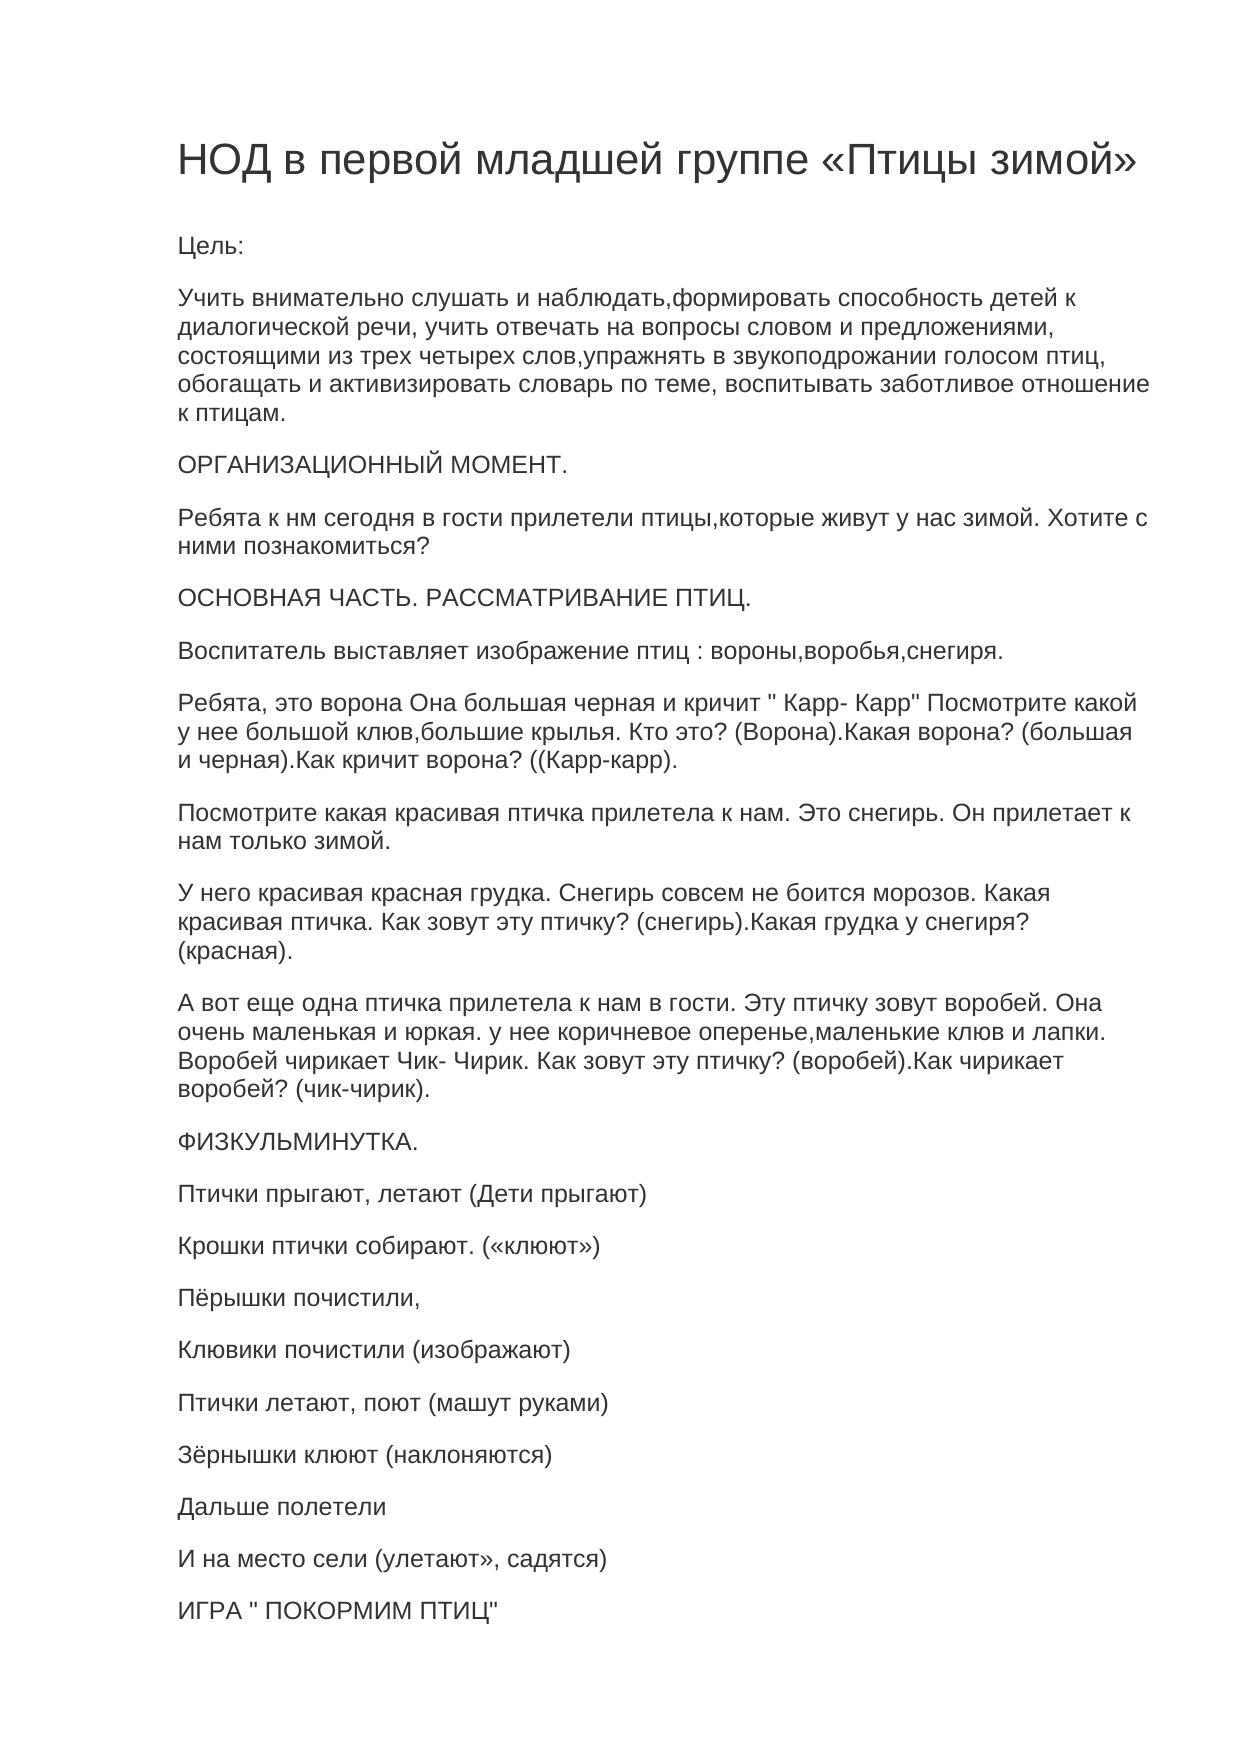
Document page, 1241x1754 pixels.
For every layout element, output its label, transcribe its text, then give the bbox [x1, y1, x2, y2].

text Пёрышки почистили, [177, 1283, 1152, 1312]
text ОРГАНИЗАЦИОННЫЙ МОМЕНТ. [177, 450, 1152, 479]
text Ребята, это ворона Она большая черная и кричит " Карр- Карр" Посмотрите какой у нее большой клюв,большие крылья. Кто это? (Ворона).Какая ворона? (большая и черная).Как кричит ворона? ((Карр-карр). [177, 688, 1152, 774]
text Зёрнышки клюют (наклоняются) [177, 1440, 1152, 1468]
text Учить внимательно слушать и наблюдать,формировать способность детей к диалогической речи, учить отвечать на вопросы словом и предложениями, состоящими из трех четырех слов,упражнять в звукоподрожании голосом птиц, обогащать и активизировать словарь по теме, воспитывать заботливое отношение к птицам. [177, 283, 1152, 427]
text Посмотрите какая красивая птичка прилетела к нам. Это снегирь. Он прилетает к нам только зимой. [177, 797, 1152, 855]
text А вот еще одна птичка прилетела к нам в гости. Эту птичку зовут воробей. Она очень маленькая и юркая. у нее коричневое оперенье,маленькие клюв и лапки. Воробей чирикает Чик- Чирик. Как зовут эту птичку? (воробей).Как чирикает воробей? (чик-чирик). [177, 988, 1152, 1103]
text У него красивая красная грудка. Снегирь совсем не боится морозов. Какая красивая птичка. Как зовут эту птичку? (снегирь).Какая грудка у снегиря? (красная). [177, 878, 1152, 965]
text Цель: [177, 231, 1152, 260]
text НОД в первой младшей группе «Птицы зимой» [177, 134, 1152, 184]
text Клювики почистили (изображают) [177, 1335, 1152, 1364]
text Птички прыгают, летают (Дети прыгают) [177, 1179, 1152, 1207]
text ИГРА " ПОКОРМИМ ПТИЦ" [177, 1596, 1152, 1625]
text ОСНОВНАЯ ЧАСТЬ. РАССМАТРИВАНИЕ ПТИЦ. [177, 583, 1152, 612]
text Дальше полетели [177, 1492, 1152, 1521]
text Ребята к нм сегодня в гости прилетели птицы,которые живут у нас зимой. Хотите с ними познакомиться? [177, 502, 1152, 560]
text Воспитатель выставляет изображение птиц : вороны,воробья,снегиря. [177, 636, 1152, 664]
text Крошки птички собирают. («клюют») [177, 1231, 1152, 1260]
text И на место сели (улетают», садятся) [177, 1544, 1152, 1573]
text ФИЗКУЛЬМИНУТКА. [177, 1127, 1152, 1155]
text Птички летают, поют (машут руками) [177, 1387, 1152, 1416]
